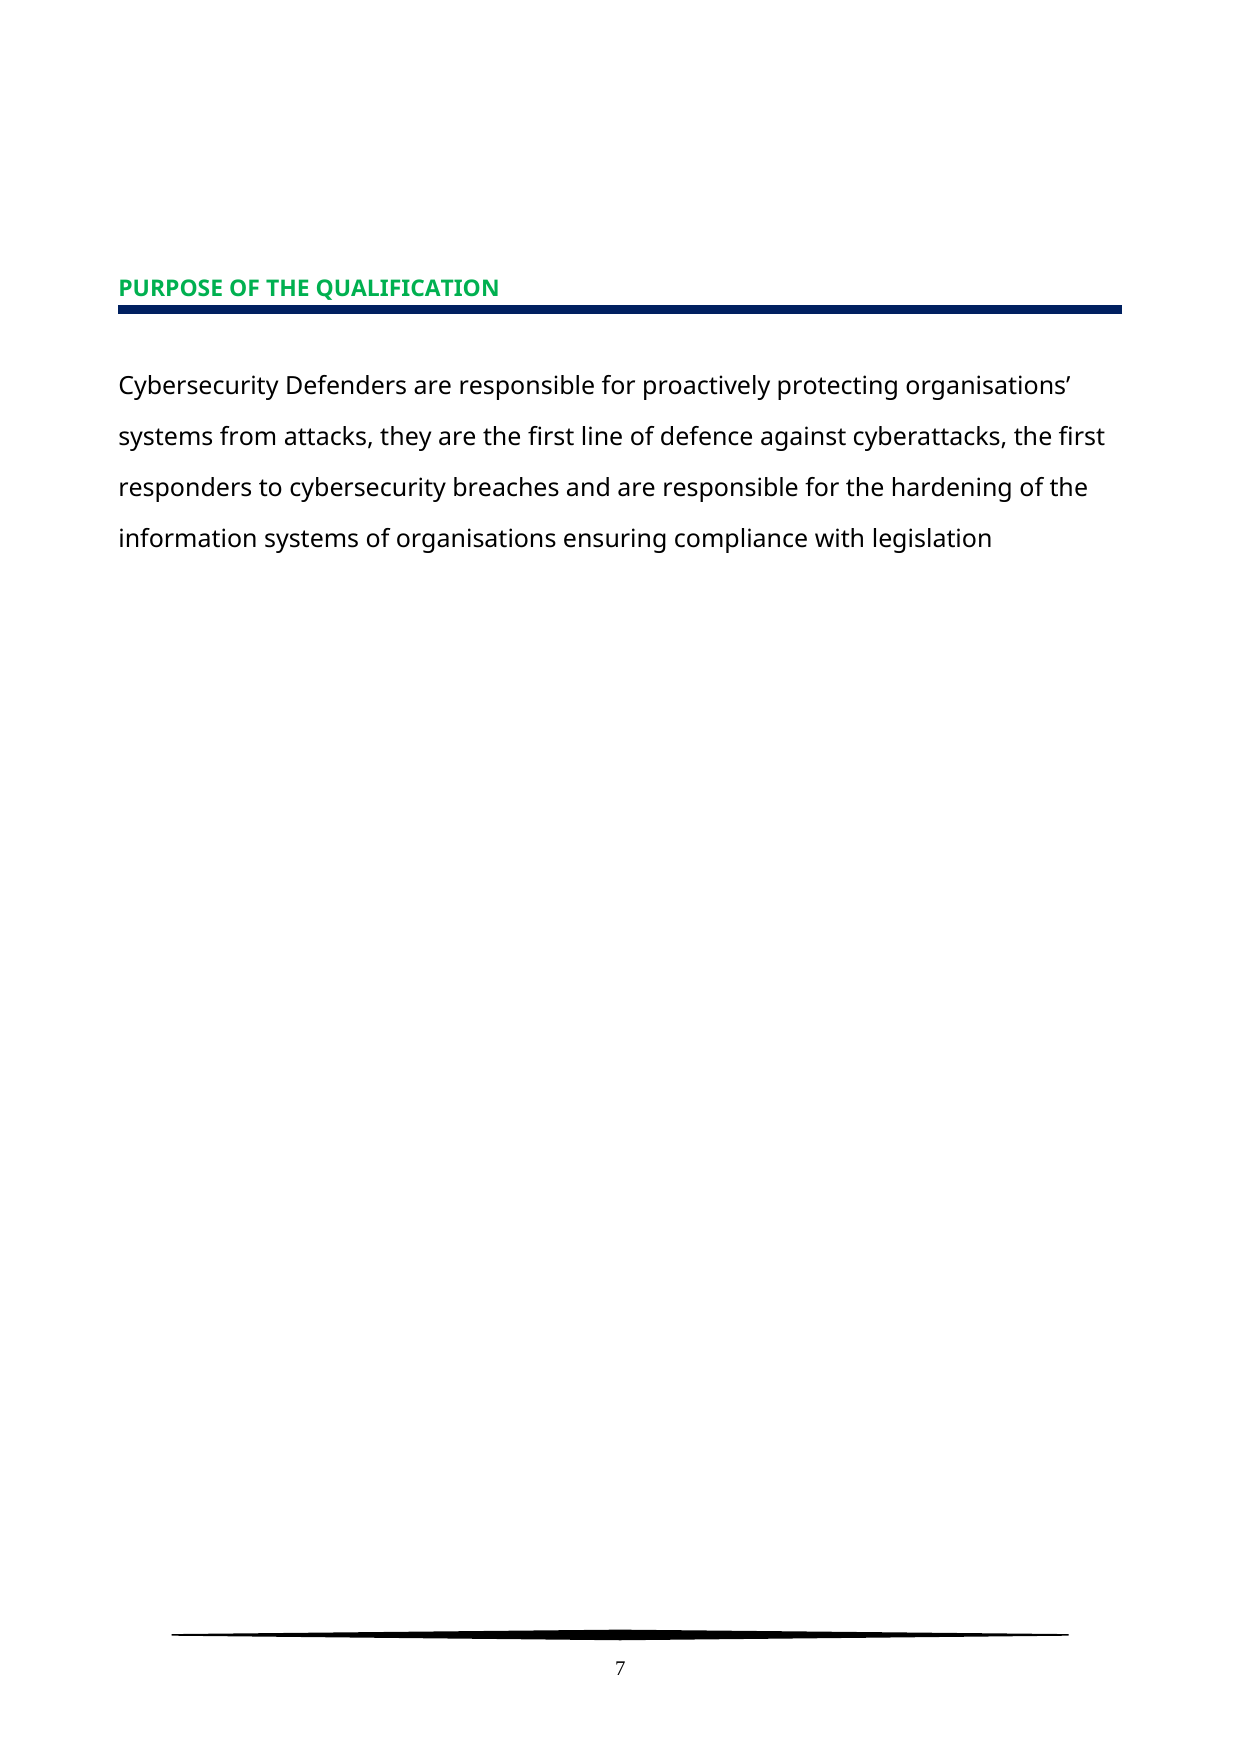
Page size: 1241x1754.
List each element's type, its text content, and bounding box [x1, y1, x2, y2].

subtitle PURPOSE OF THE QUALIFICATION [118, 272, 1122, 305]
text Cybersecurity Defenders are responsible for proactively protecting organisations’ systems from attacks, they are the first line of defence against cyberattacks, the first responders to cybersecurity breaches and are responsible for the hardening of the information systems of organisations ensuring compliance with legislation [118, 367, 1122, 554]
